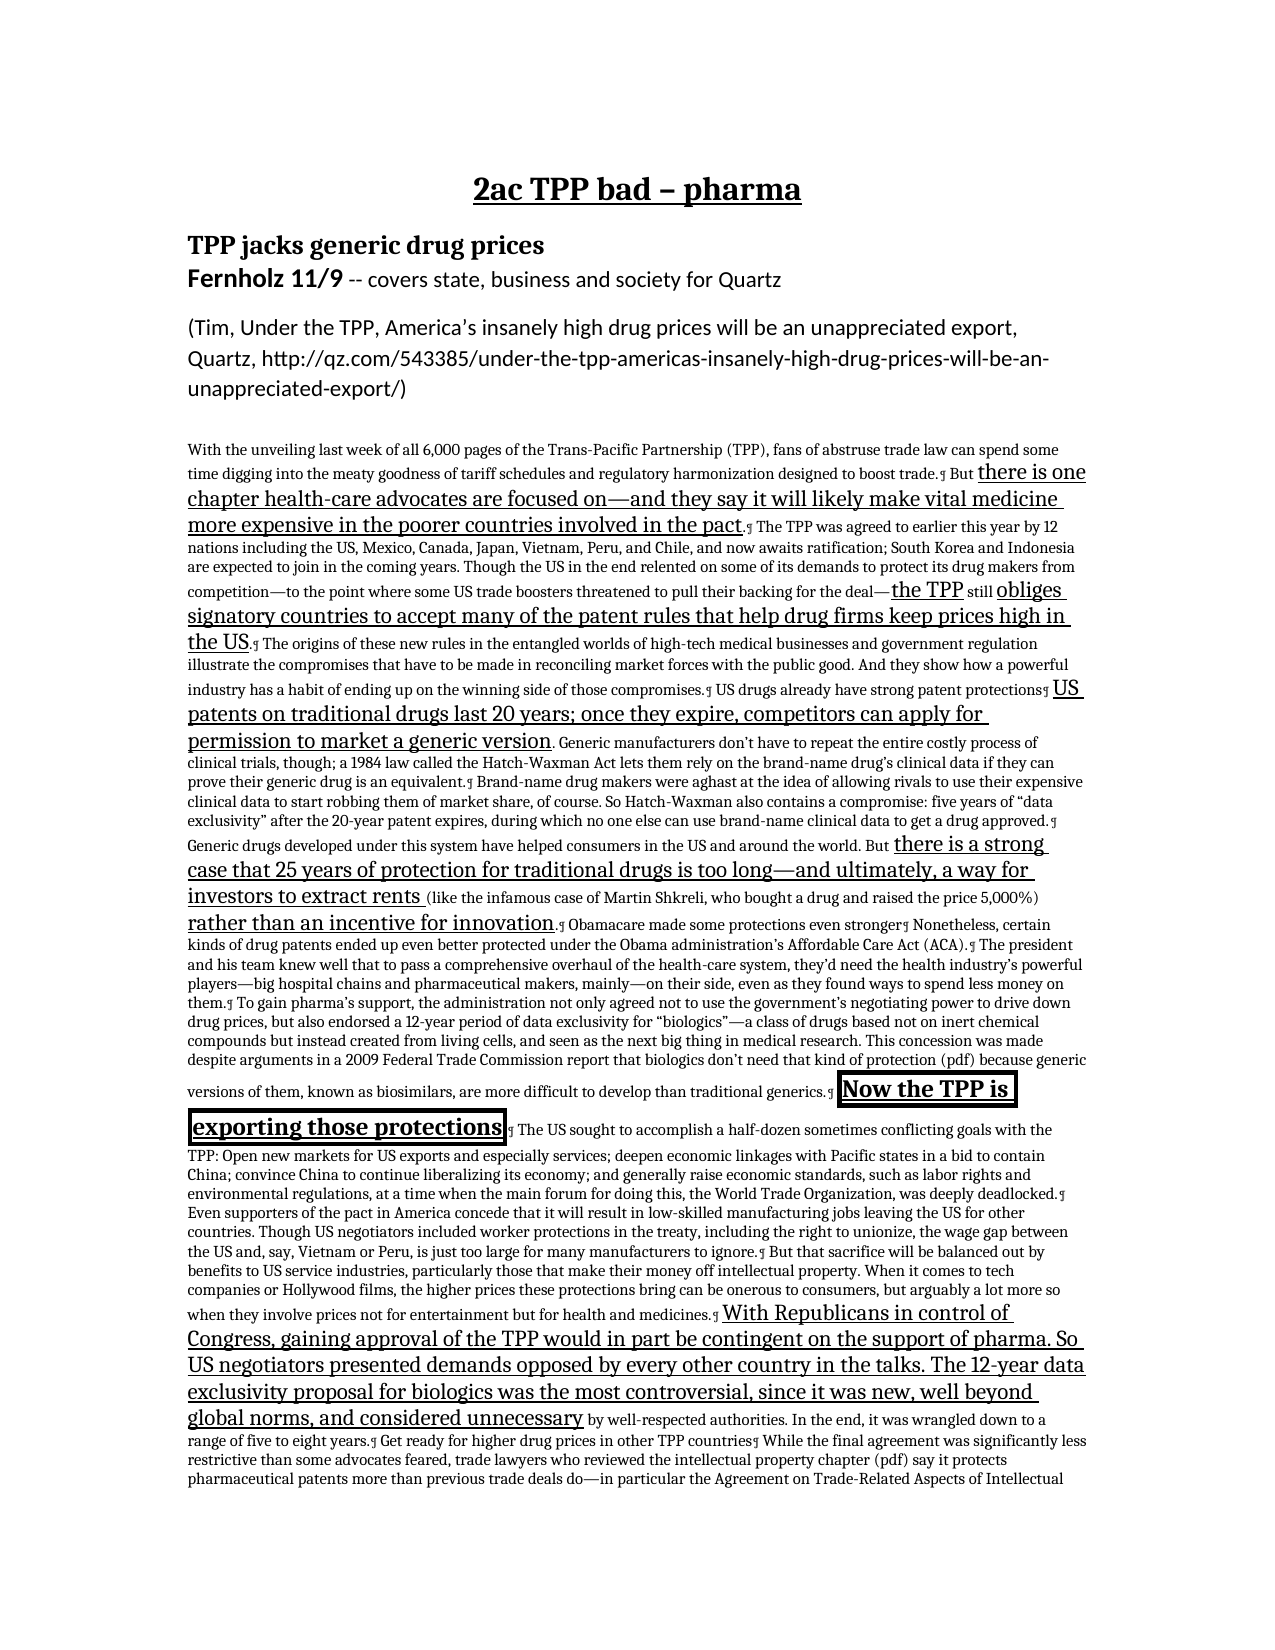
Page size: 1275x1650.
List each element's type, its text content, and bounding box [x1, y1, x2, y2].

text Fernholz 11/9 -- covers state, business and society for Quartz [187, 261, 1087, 294]
text TPP jacks generic drug prices [187, 230, 1087, 261]
text (Tim, Under the TPP, America’s insanely high drug prices will be an unappreciated export, Quartz, http://qz.com/543385/under-the-tpp-americas-insanely-high-drug-prices-will-be-an-unappreciated-export/) [187, 313, 1087, 402]
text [187, 440, 1087, 1489]
text 2ac TPP bad – pharma [187, 171, 1087, 209]
